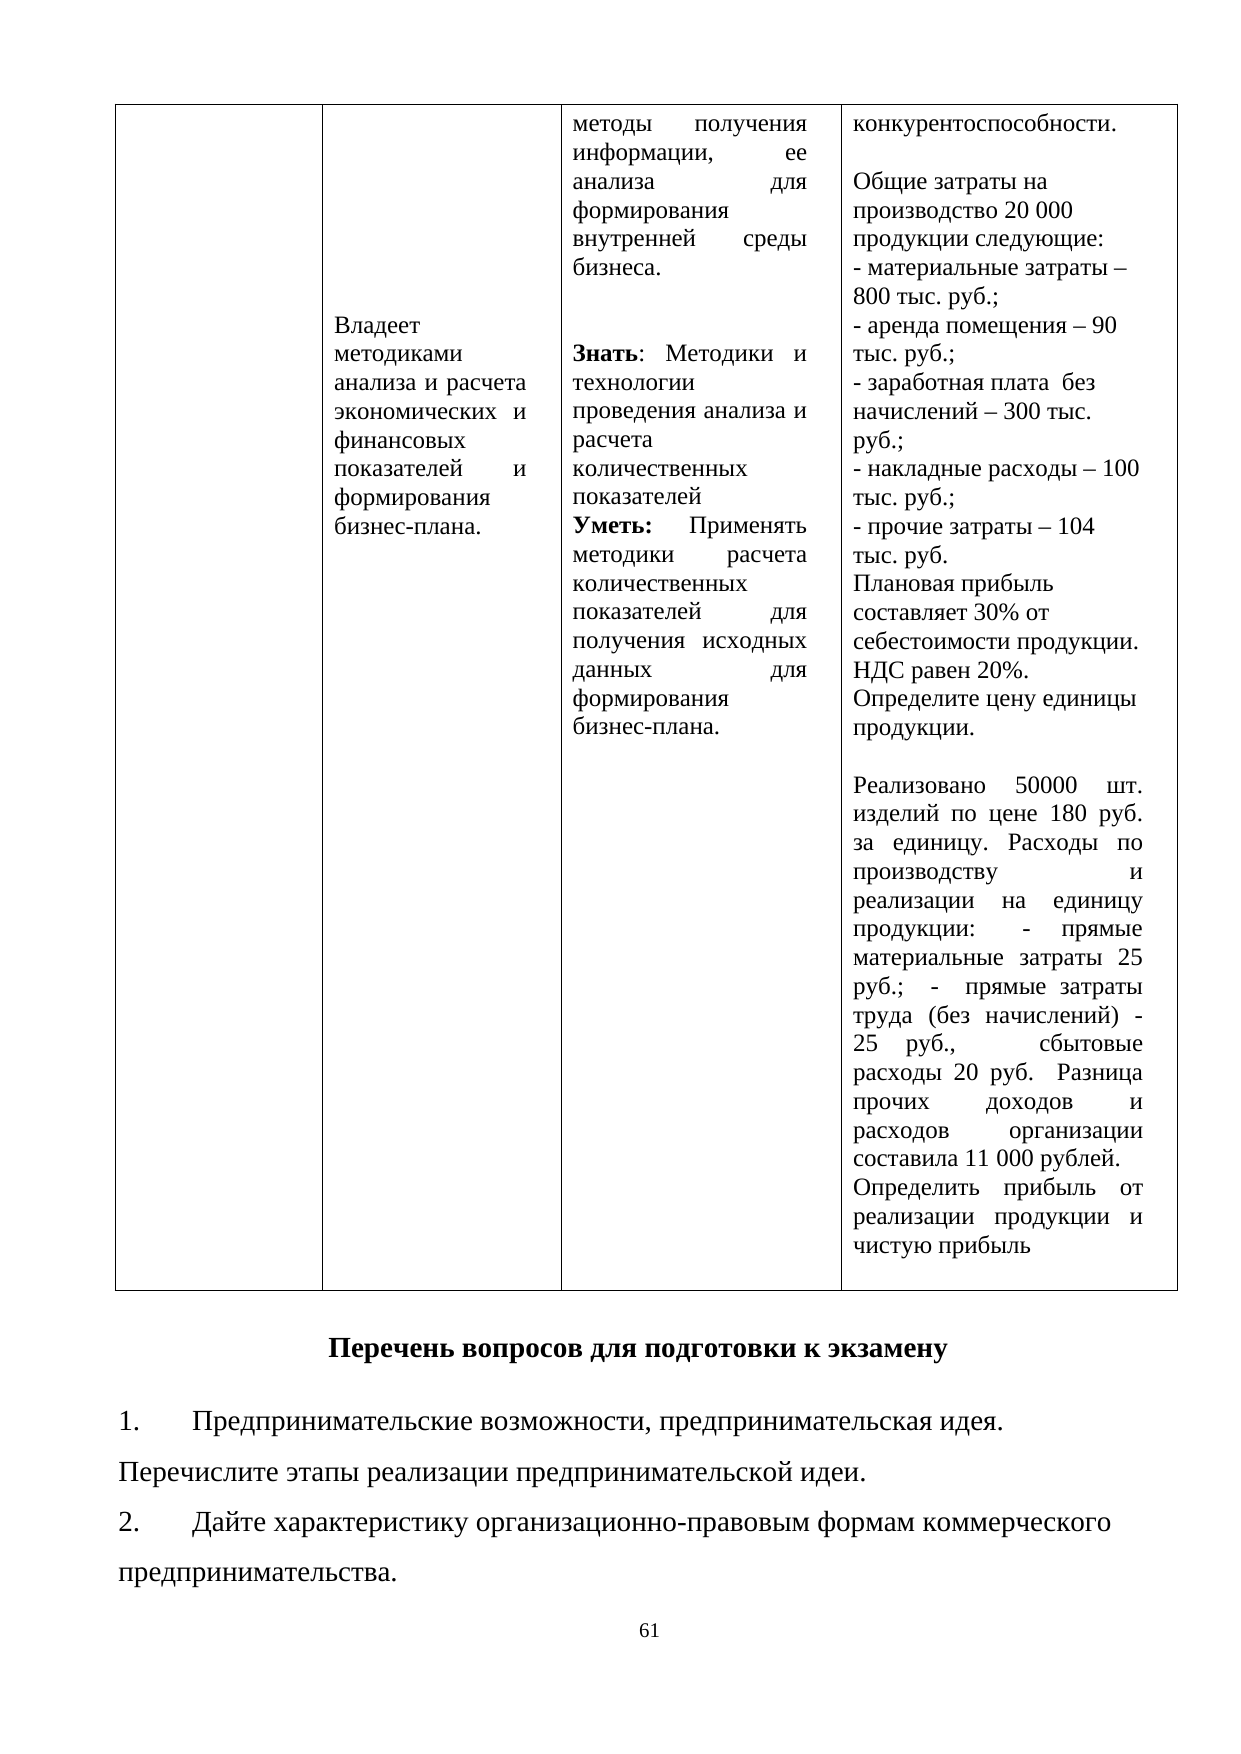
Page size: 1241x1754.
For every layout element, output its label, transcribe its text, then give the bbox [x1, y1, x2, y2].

list Дайте характеристику организационно-правовым формам коммерческого предпринимательства. [118, 1504, 1158, 1588]
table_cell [116, 105, 322, 1289]
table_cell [323, 105, 561, 1289]
list Предпринимательские возможности, предпринимательская идея. Перечислите этапы реализации предпринимательской идеи. [118, 1403, 1158, 1487]
text Перечень вопросов для подготовки к экзамену [118, 1330, 1158, 1364]
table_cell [562, 105, 841, 1289]
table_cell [842, 105, 1177, 1289]
